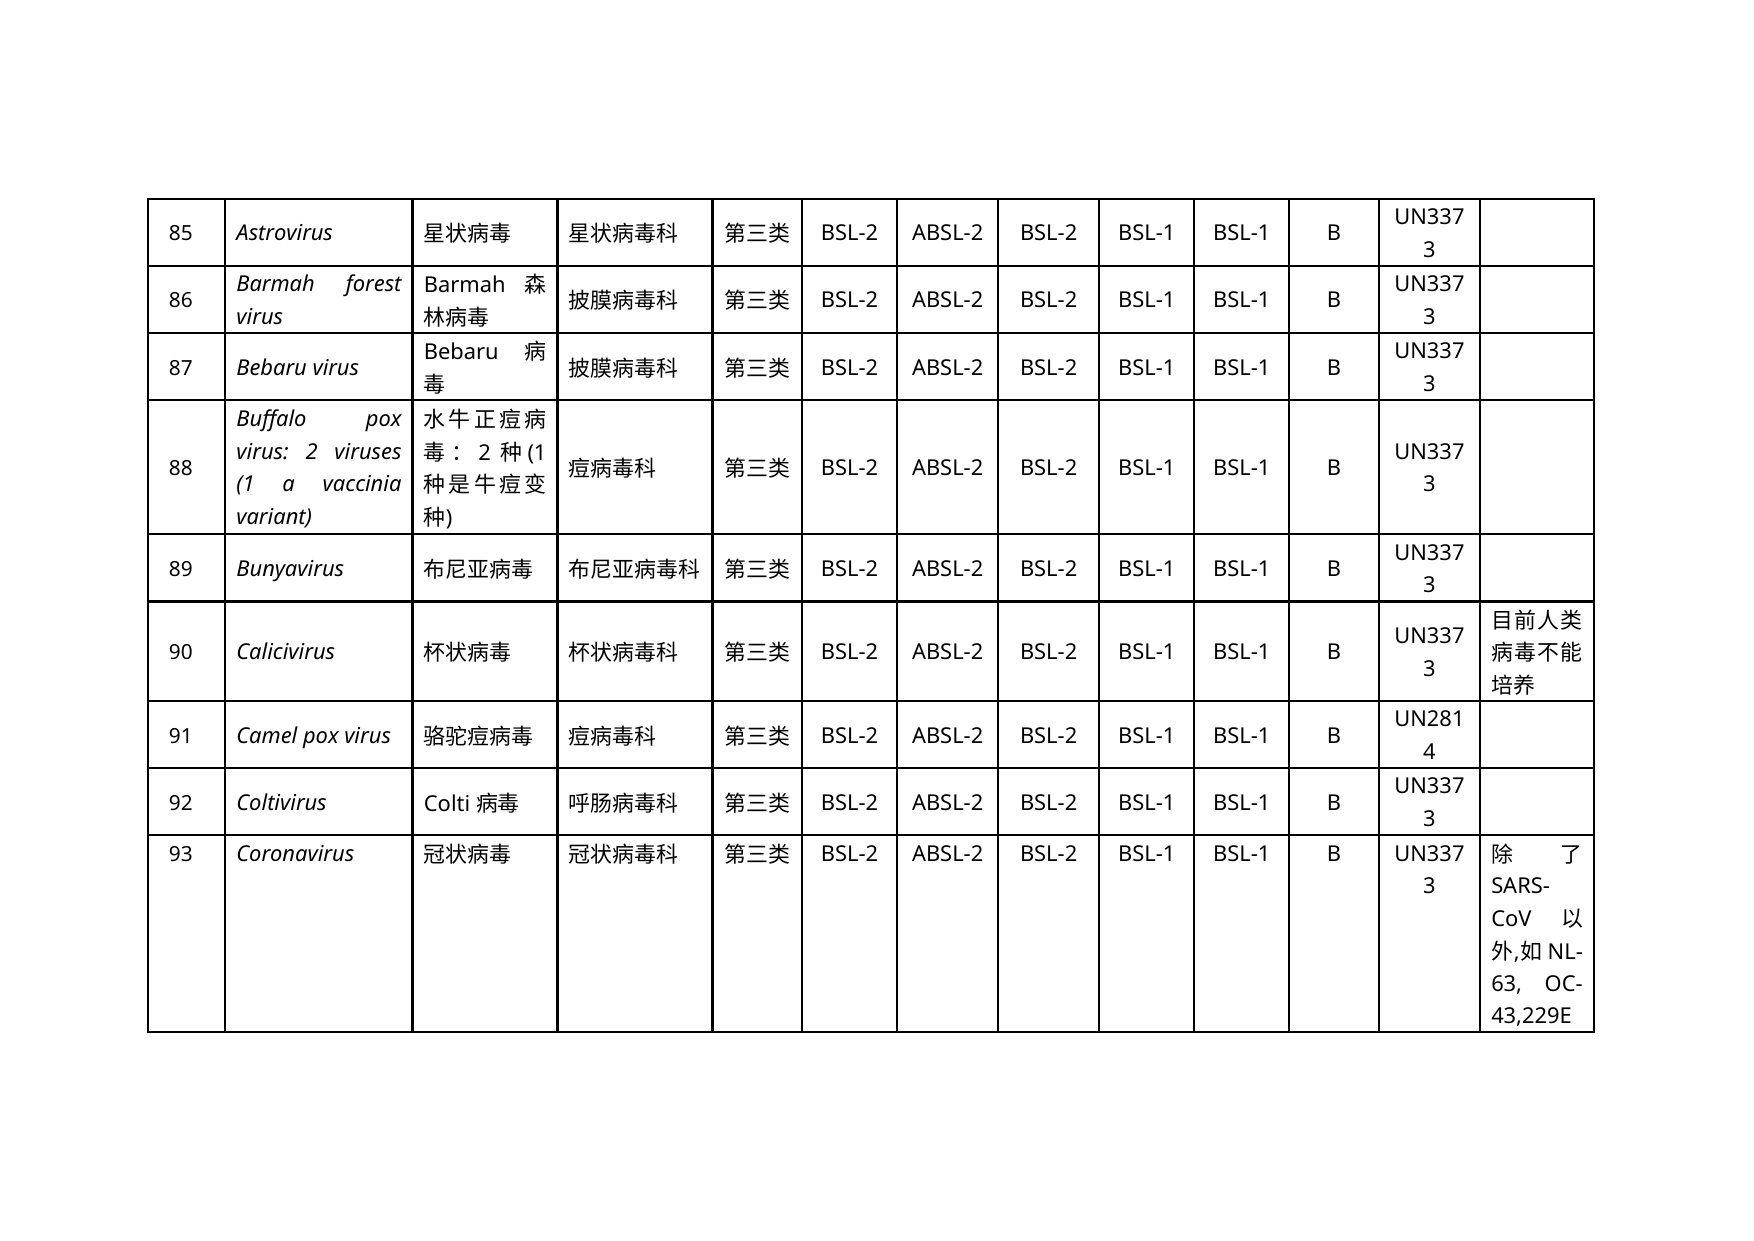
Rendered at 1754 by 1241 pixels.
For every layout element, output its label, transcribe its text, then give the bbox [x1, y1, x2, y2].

table_cell BSL-2 [803, 603, 896, 700]
table_cell BSL-1 [1195, 401, 1288, 533]
table_cell UN3373 [1380, 836, 1479, 1031]
table_cell BSL-2 [999, 267, 1098, 332]
table_cell Coltivirus [226, 769, 411, 834]
table_cell [1481, 334, 1593, 399]
table_cell BSL-1 [1195, 535, 1288, 600]
table_cell BSL-1 [1100, 702, 1193, 767]
table_cell 杯状病毒科 [559, 603, 711, 700]
table_cell UN3373 [1380, 603, 1479, 700]
table_cell B [1290, 836, 1378, 1031]
table_cell BSL-1 [1195, 267, 1288, 332]
table_cell UN3373 [1380, 401, 1479, 533]
table_cell BSL-2 [999, 836, 1098, 1031]
table_cell UN3373 [1380, 200, 1479, 265]
table_cell BSL-2 [803, 200, 896, 265]
table_cell [1481, 535, 1593, 600]
table_cell 骆驼痘病毒 [414, 702, 556, 767]
table_cell BSL-1 [1100, 836, 1193, 1031]
table_cell UN3373 [1380, 535, 1479, 600]
table_cell BSL-2 [999, 603, 1098, 700]
table_cell BSL-2 [803, 334, 896, 399]
table_cell 第三类 [714, 267, 801, 332]
table_cell ABSL-2 [898, 836, 997, 1031]
table_cell [1481, 267, 1593, 332]
table_cell B [1290, 702, 1378, 767]
table_cell [149, 769, 224, 834]
table_cell Bebaru病毒 [414, 334, 556, 399]
table_cell ABSL-2 [898, 603, 997, 700]
table_cell B [1290, 769, 1378, 834]
table_cell Coronavirus [226, 836, 411, 1031]
table_cell 杯状病毒 [414, 603, 556, 700]
table_cell BSL-2 [999, 200, 1098, 265]
table_cell Barmah forest virus [226, 267, 411, 332]
table_cell BSL-1 [1195, 200, 1288, 265]
table_cell 星状病毒 [414, 200, 556, 265]
table_cell 第三类 [714, 401, 801, 533]
table_cell 目前人类病毒不能培养 [1481, 603, 1593, 700]
table_cell UN2814 [1380, 702, 1479, 767]
table_cell UN3373 [1380, 334, 1479, 399]
table_cell BSL-2 [803, 535, 896, 600]
table_cell BSL-2 [999, 334, 1098, 399]
table_cell BSL-2 [999, 535, 1098, 600]
table_cell 布尼亚病毒 [414, 535, 556, 600]
table_cell UN3373 [1380, 769, 1479, 834]
table_cell 痘病毒科 [559, 702, 711, 767]
table_cell Astrovirus [226, 200, 411, 265]
table_cell [149, 267, 224, 332]
table_cell BSL-1 [1195, 769, 1288, 834]
table_cell BSL-1 [1100, 401, 1193, 533]
table_cell Calicivirus [226, 603, 411, 700]
table_cell BSL-1 [1100, 603, 1193, 700]
table_cell BSL-2 [999, 769, 1098, 834]
table_cell ABSL-2 [898, 267, 997, 332]
table_cell 第三类 [714, 535, 801, 600]
table_cell 冠状病毒科 [559, 836, 711, 1031]
table_cell ABSL-2 [898, 200, 997, 265]
table_cell UN3373 [1380, 267, 1479, 332]
table_cell BSL-1 [1195, 836, 1288, 1031]
table_cell 披膜病毒科 [559, 267, 711, 332]
table_cell [149, 401, 224, 533]
table_cell B [1290, 535, 1378, 600]
table_cell [149, 836, 224, 1031]
table_cell B [1290, 334, 1378, 399]
table_cell ABSL-2 [898, 535, 997, 600]
table_cell 星状病毒科 [559, 200, 711, 265]
table_cell [1481, 702, 1593, 767]
table_cell [149, 603, 224, 700]
table_cell 第三类 [714, 769, 801, 834]
table_cell 披膜病毒科 [559, 334, 711, 399]
table_cell BSL-2 [999, 702, 1098, 767]
table_cell [1481, 401, 1593, 533]
table_cell 第三类 [714, 603, 801, 700]
table_cell Bunyavirus [226, 535, 411, 600]
table_cell 痘病毒科 [559, 401, 711, 533]
table_cell Colti 病毒 [414, 769, 556, 834]
table_cell 布尼亚病毒科 [559, 535, 711, 600]
table_cell [149, 702, 224, 767]
table_cell BSL-2 [803, 769, 896, 834]
table_cell BSL-2 [803, 401, 896, 533]
table_cell B [1290, 267, 1378, 332]
table_cell 第三类 [714, 200, 801, 265]
table_cell [1481, 200, 1593, 265]
table_cell ABSL-2 [898, 702, 997, 767]
table_cell BSL-2 [999, 401, 1098, 533]
table_cell Camel pox virus [226, 702, 411, 767]
table_cell [149, 334, 224, 399]
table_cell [1481, 836, 1593, 1031]
table_cell 水牛正痘病毒：2种(1种是牛痘变种) [414, 401, 556, 533]
table_cell Bebaru virus [226, 334, 411, 399]
table_cell ABSL-2 [898, 769, 997, 834]
table_cell BSL-1 [1195, 603, 1288, 700]
table_cell BSL-1 [1100, 769, 1193, 834]
table_cell [149, 200, 224, 265]
table_cell BSL-2 [803, 267, 896, 332]
table_cell BSL-1 [1100, 334, 1193, 399]
table_cell BSL-1 [1195, 334, 1288, 399]
table_cell ABSL-2 [898, 334, 997, 399]
table_cell [1481, 769, 1593, 834]
table_cell Barmah森林病毒 [414, 267, 556, 332]
table_cell 第三类 [714, 334, 801, 399]
table_cell 呼肠病毒科 [559, 769, 711, 834]
table_cell BSL-1 [1100, 267, 1193, 332]
table_cell BSL-2 [803, 702, 896, 767]
table_cell BSL-1 [1100, 200, 1193, 265]
table_cell BSL-1 [1195, 702, 1288, 767]
table_cell [149, 535, 224, 600]
table_cell Buffalo pox virus: 2 viruses ( vaccinia variant) [226, 401, 411, 533]
table_cell 第三类 [714, 702, 801, 767]
table_cell ABSL-2 [898, 401, 997, 533]
table_cell B [1290, 603, 1378, 700]
table_cell 第三类 [714, 836, 801, 1031]
table_cell B [1290, 401, 1378, 533]
table_cell 冠状病毒 [414, 836, 556, 1031]
table_cell BSL-1 [1100, 535, 1193, 600]
table_cell BSL-2 [803, 836, 896, 1031]
table_cell B [1290, 200, 1378, 265]
